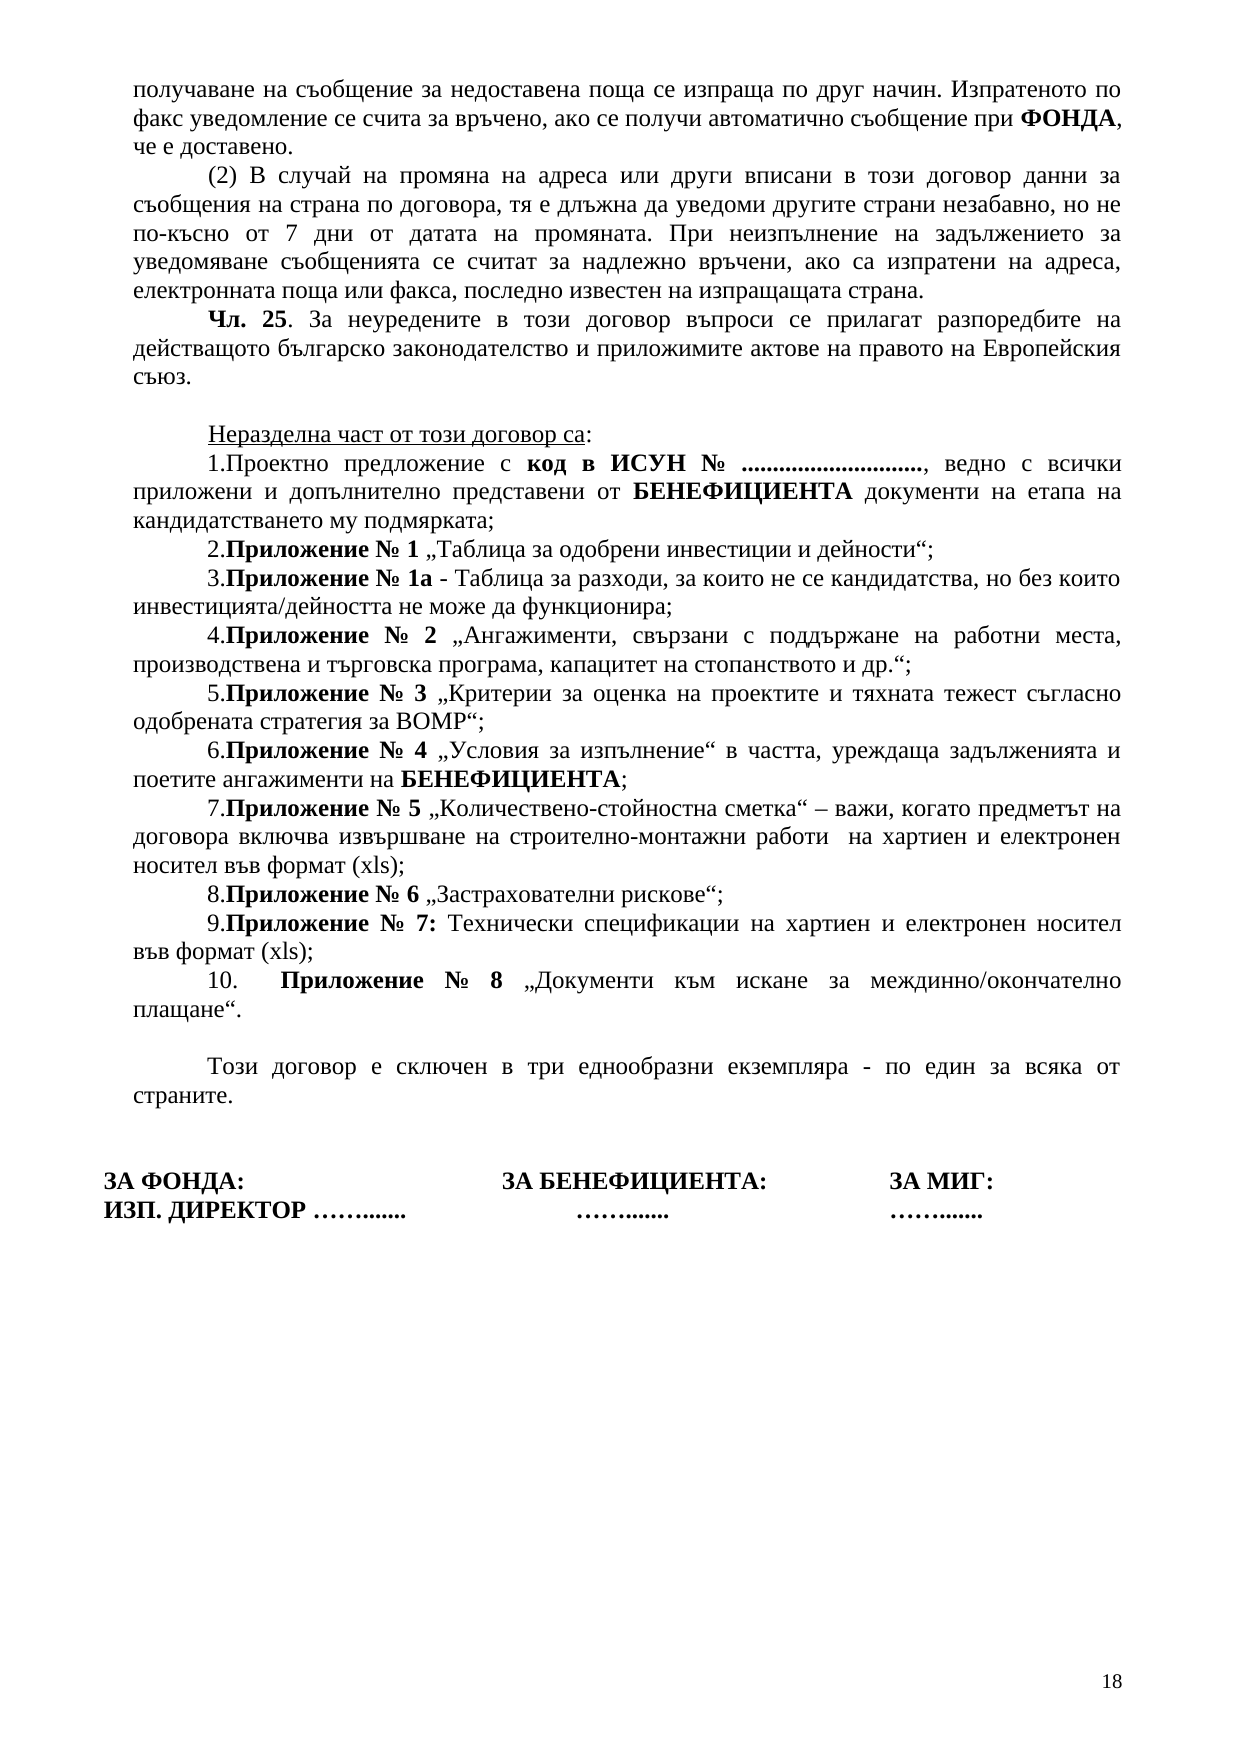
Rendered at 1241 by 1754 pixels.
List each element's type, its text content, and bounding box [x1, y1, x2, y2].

text Този договор е сключен в три еднообразни екземпляра - по един за всяка от страните. [133, 1051, 1122, 1109]
list Приложение № 1а - Таблица за разходи, за които не се кандидатства, но без които инвестицията/дейността не може да функционира; [133, 563, 1122, 620]
list Приложение № 1 „Таблица за одобрени инвестиции и дейности“; [133, 534, 1122, 563]
list Приложение № 8 „Документи към искане за междинно/окончателно плащане“. [133, 965, 1122, 1023]
list Приложение № 7: Технически спецификации на хартиен и електронен носител във формат (xls); [133, 908, 1122, 965]
list Приложение № 3 „Критерии за оценка на проектите и тяхната тежест съгласно одобрената стратегия за ВОМР“; [133, 678, 1122, 735]
list Проектно предложение с код в ИСУН № ............................., ведно с всички приложени и допълнително представени от БЕНЕФИЦИЕНТА документи на етапа на кандидатстването му подмярката; [133, 448, 1122, 534]
text Чл. 25. За неуредените в този договор въпроси се прилагат разпоредбите на действащото българско законодателство и приложимите актове на правото на Европейския съюз. [133, 304, 1122, 390]
list Приложение № 4 „Условия за изпълнение“ в частта, уреждаща задълженията и поетите ангажименти на БЕНЕФИЦИЕНТА; [133, 735, 1122, 793]
text ЗА ФОНДА: ЗА БЕНЕФИЦИЕНТА: ЗА МИГ: [103, 1166, 1122, 1195]
text (2) В случай на промяна на адреса или други вписани в този договор данни за съобщения на страна по договора, тя е длъжна да уведоми другите страни незабавно, но не по-късно от 7 дни от датата на промяната. При неизпълнение на задължението за уведомяване съобщенията се считат за надлежно връчени, ако са изпратени на адреса, електронната поща или факса, последно известен на изпращащата страна. [133, 160, 1122, 304]
list Приложение № 5 „Количествено-стойностна сметка“ – важи, когато предметът на договора включва извършване на строително-монтажни работи на хартиен и електронен носител във формат (xls); [133, 793, 1122, 879]
list Приложение № 6 „Застрахователни рискове“; [133, 879, 1122, 908]
list Приложение № 2 „Ангажименти, свързани с поддържане на работни места, производствена и търговска програма, капацитет на стопанството и др.“; [133, 620, 1122, 678]
text Неразделна част от този договор са: [133, 419, 1122, 448]
text ИЗП. ДИРЕКТОР ……....... ……....... ……....... [103, 1195, 1122, 1224]
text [133, 74, 1122, 160]
